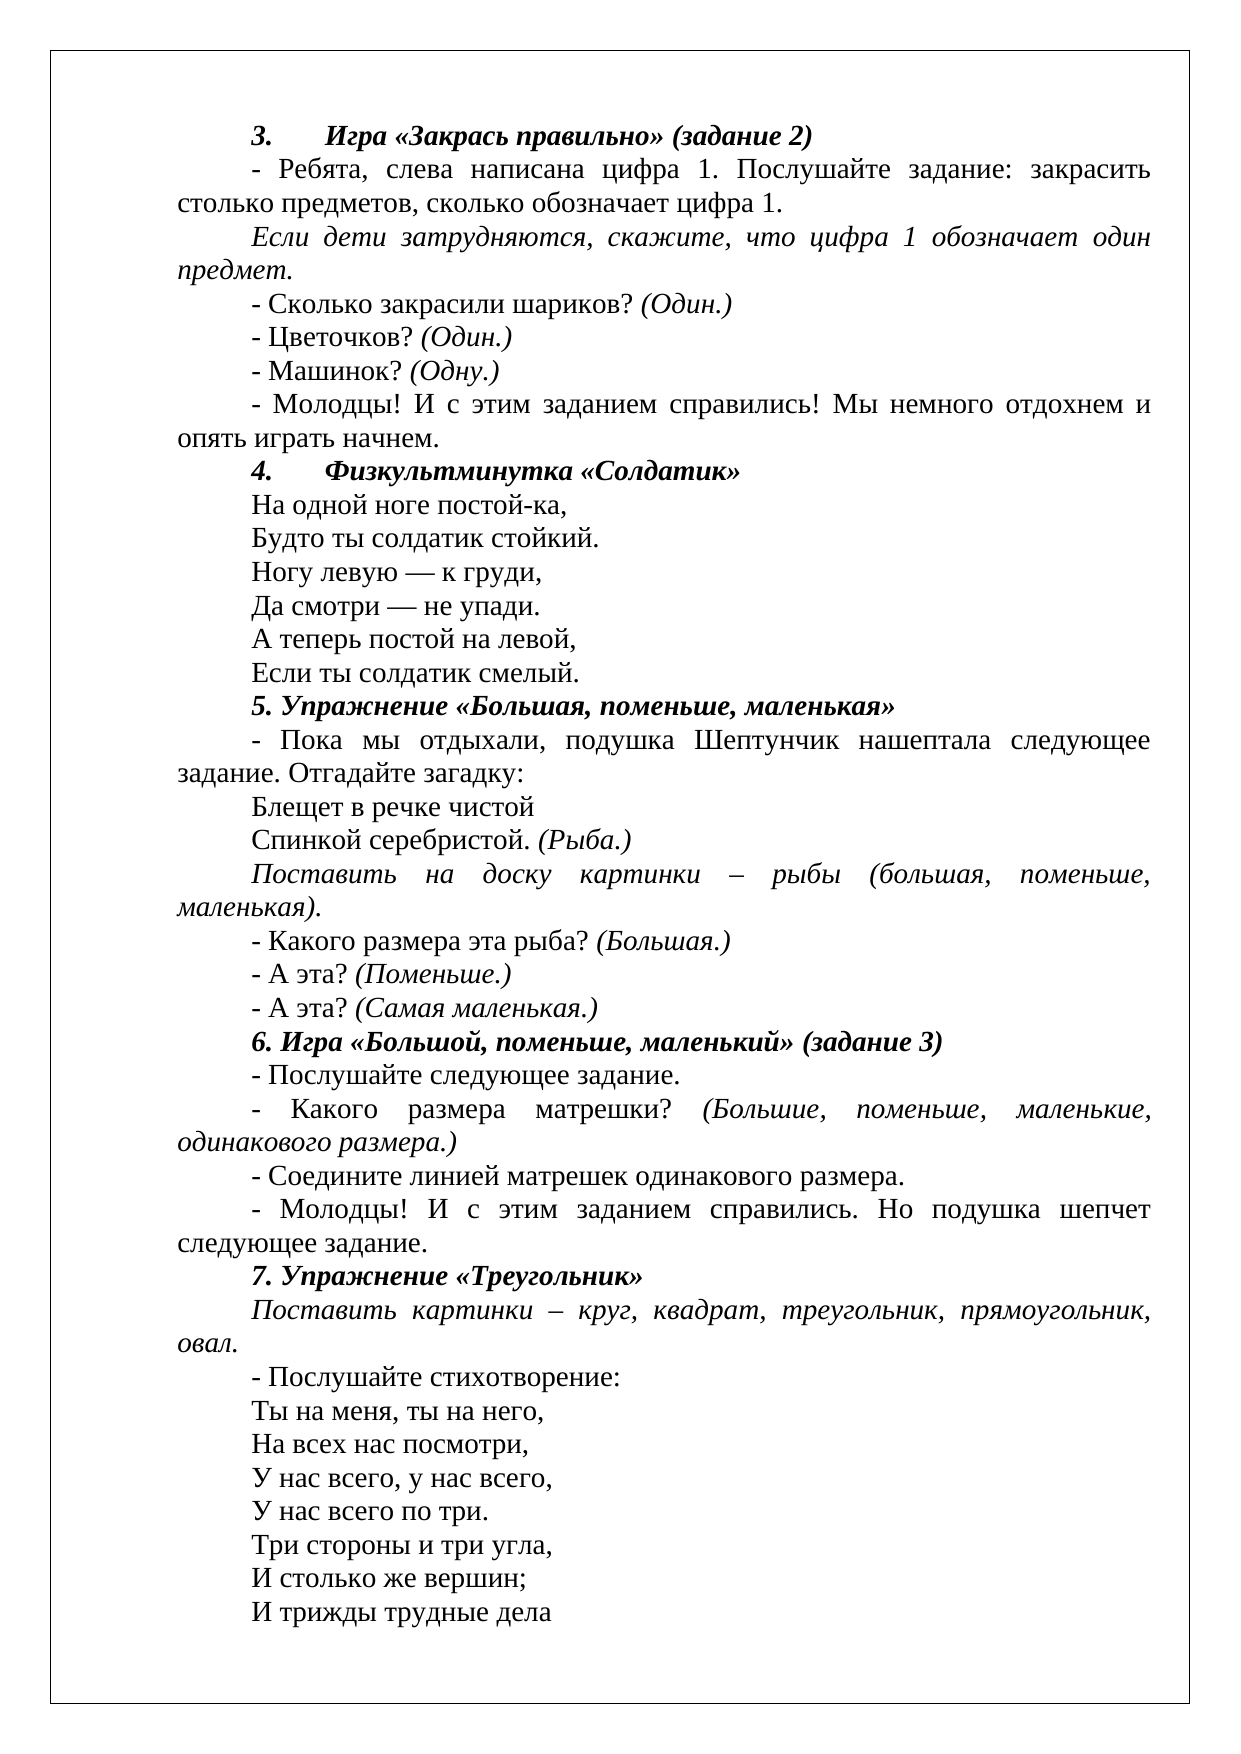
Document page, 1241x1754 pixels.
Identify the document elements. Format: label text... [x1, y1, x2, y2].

text И столько же вершин; [177, 1560, 1152, 1594]
text - Молодцы! И с этим заданием справились! Мы немного отдохнем и опять играть начнем. [177, 386, 1152, 453]
text - Цветочков? (Один.) [177, 319, 1152, 353]
text Если дети затрудняются, скажите, что цифра 1 обозначает один предмет. [177, 219, 1152, 286]
text На всех нас посмотри, [177, 1426, 1152, 1460]
text - Послушайте стихотворение: [177, 1359, 1152, 1393]
text Поставить на доску картинки – рыбы (большая, поменьше, маленькая). [177, 856, 1152, 923]
text Блещет в речке чистой [177, 789, 1152, 822]
text 4. Физкультминутка «Солдатик» [177, 453, 1152, 487]
text - Машинок? (Одну.) [177, 353, 1152, 386]
text - Пока мы отдыхали, подушка Шептунчик нашептала следующее задание. Отгадайте загадку: [177, 722, 1152, 789]
text - Молодцы! И с этим заданием справились. Но подушка шепчет следующее задание. [177, 1191, 1152, 1258]
text На одной ноге постой-ка, [177, 487, 1152, 521]
text Да смотри — не упади. [177, 588, 1152, 621]
text Ты на меня, ты на него, [177, 1393, 1152, 1426]
text У нас всего, у нас всего, [177, 1460, 1152, 1493]
text Ногу левую — к груди, [177, 554, 1152, 588]
text А теперь постой на левой, [177, 621, 1152, 655]
text - Какого размера матрешки? (Большие, поменьше, маленькие, одинакового размера.) [177, 1091, 1152, 1158]
text - А эта? (Поменьше.) [177, 957, 1152, 990]
text - Послушайте следующее задание. [177, 1057, 1152, 1091]
text 3. Игра «Закрась правильно» (задание 2) [177, 118, 1152, 152]
text 7. Упражнение «Треугольник» [177, 1258, 1152, 1292]
text - А эта? (Самая маленькая.) [177, 990, 1152, 1024]
text Если ты солдатик смелый. [177, 655, 1152, 688]
text Будто ты солдатик стойкий. [177, 521, 1152, 554]
text Поставить картинки – круг, квадрат, треугольник, прямоугольник, овал. [177, 1292, 1152, 1359]
text - Ребята, слева написана цифра 1. Послушайте задание: закрасить столько предметов, сколько обозначает цифра 1. [177, 152, 1152, 219]
text - Соедините линией матрешек одинакового размера. [177, 1158, 1152, 1191]
text 5. Упражнение «Большая, поменьше, маленькая» [177, 688, 1152, 722]
text - Какого размера эта рыба? (Большая.) [177, 923, 1152, 957]
text У нас всего по три. [177, 1493, 1152, 1527]
text Три стороны и три угла, [177, 1527, 1152, 1560]
text - Сколько закрасили шариков? (Один.) [177, 286, 1152, 319]
text 6. Игра «Большой, поменьше, маленький» (задание 3) [177, 1024, 1152, 1057]
text Спинкой серебристой. (Рыба.) [177, 822, 1152, 856]
text И трижды трудные дела [177, 1594, 1152, 1627]
